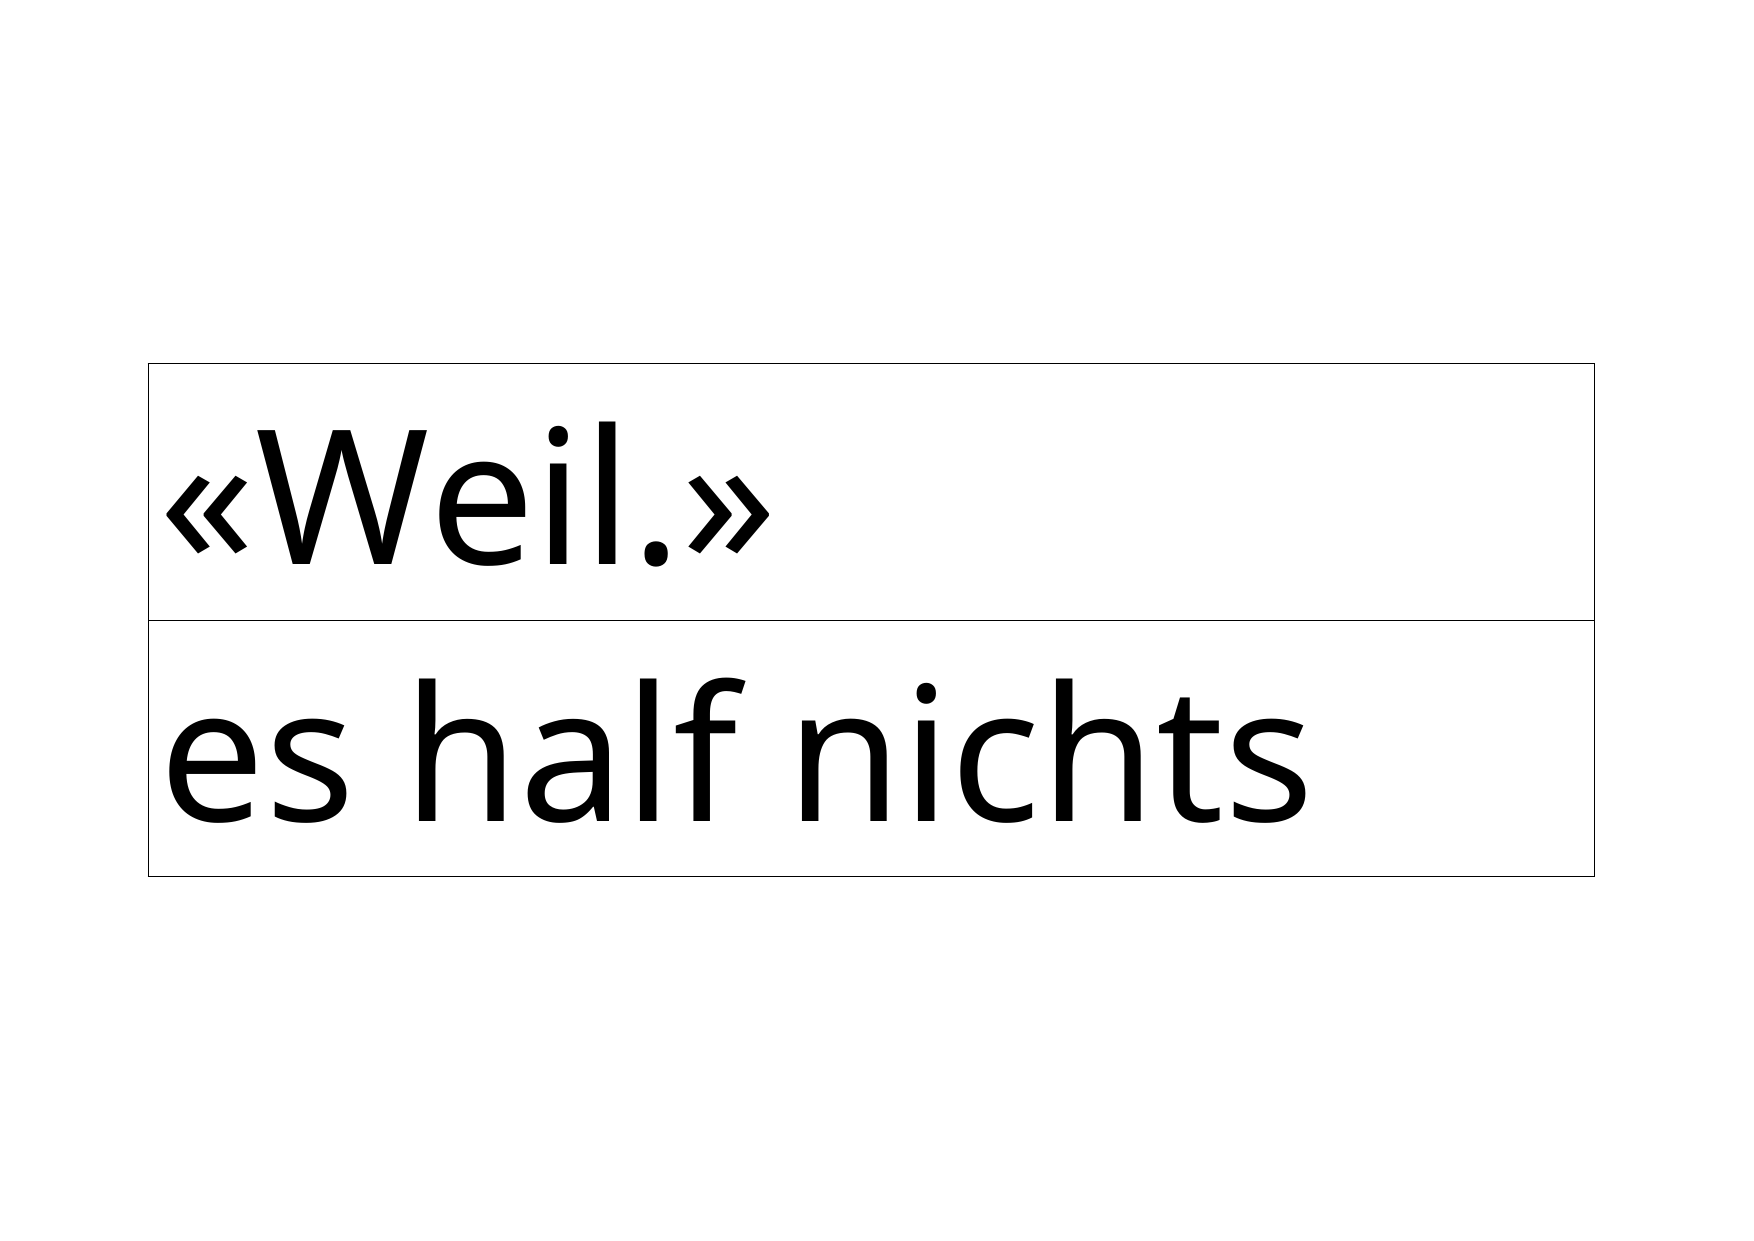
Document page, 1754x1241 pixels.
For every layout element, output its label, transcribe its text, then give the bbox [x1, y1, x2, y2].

table_cell es half nichts [149, 621, 1594, 876]
table_header «Weil.» [149, 364, 1594, 620]
